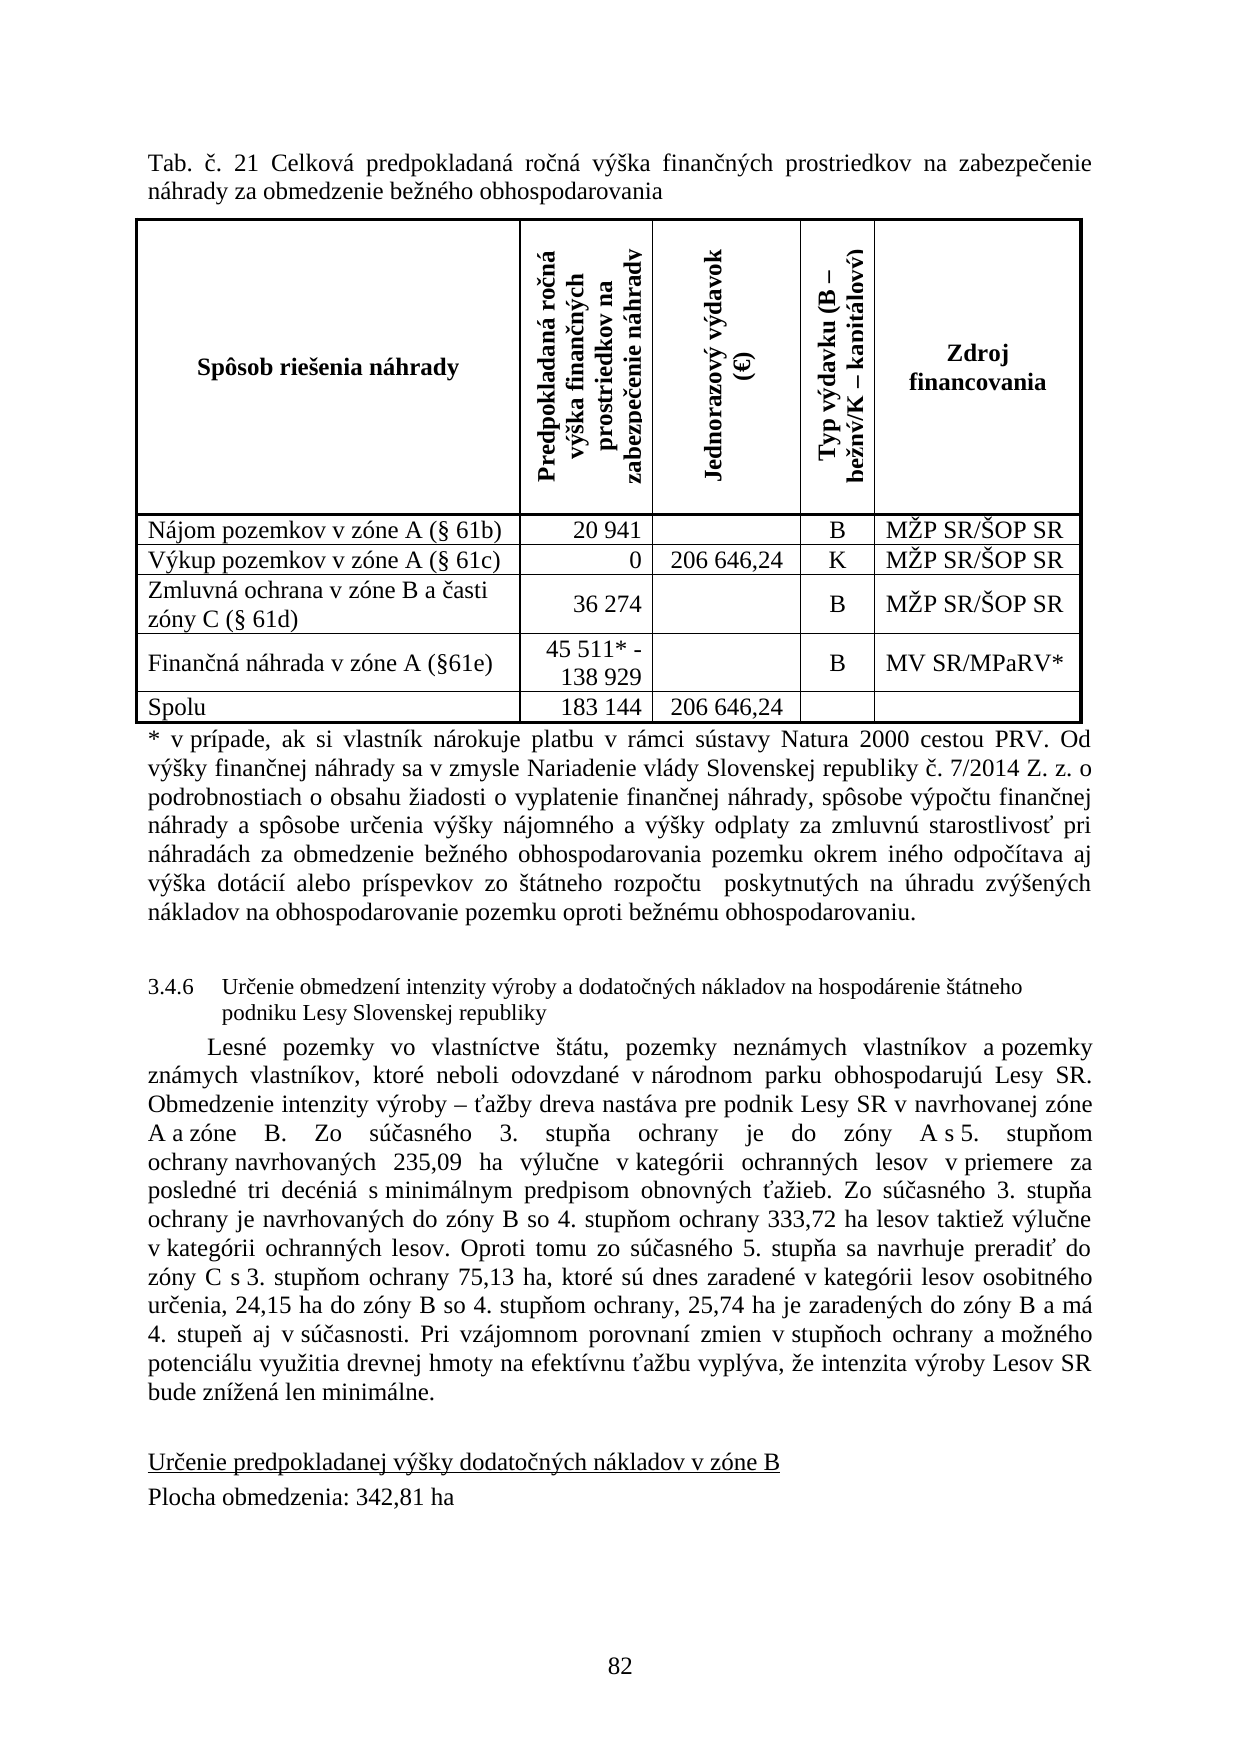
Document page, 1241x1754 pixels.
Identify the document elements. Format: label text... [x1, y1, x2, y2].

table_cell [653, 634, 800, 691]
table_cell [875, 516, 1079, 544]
text Lesné pozemky vo vlastníctve štátu, pozemky neznámych vlastníkov a pozemky známych vlastníkov, ktoré neboli odovzdané v národnom parku obhospodarujú Lesy SR. Obmedzenie intenzity výroby – ťažby dreva nastáva pre podnik Lesy SR v navrhovanej zóne A a zóne B. Zo súčasného 3. stupňa ochrany je do zóny A s 5. stupňom ochrany navrhovaných 235,09 ha výlučne v kategórii ochranných lesov v priemere za posledné tri decéniá s minimálnym predpisom obnovných ťažieb. Zo súčasného 3. stupňa ochrany je navrhovaných do zóny B so 4. stupňom ochrany 333,72 ha lesov taktiež výlučne v kategórii ochranných lesov. Oproti tomu zo súčasného 5. stupňa sa navrhuje preradiť do zóny C s 3. stupňom ochrany 75,13 ha, ktoré sú dnes zaradené v kategórii lesov osobitného určenia, 24,15 ha do zóny B so 4. stupňom ochrany, 25,74 ha je zaradených do zóny B a má 4. stupeň aj v súčasnosti. Pri vzájomnom porovnaní zmien v stupňoch ochrany a možného potenciálu využitia drevnej hmoty na efektívnu ťažbu vyplýva, že intenzita výroby Lesov SR bude znížená len minimálne. [148, 1032, 1092, 1406]
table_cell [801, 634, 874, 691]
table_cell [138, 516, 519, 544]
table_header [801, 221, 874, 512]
text * v prípade, ak si vlastník nárokuje platbu v rámci sústavy Natura 2000 cestou PRV. Od výšky finančnej náhrady sa v zmysle Nariadenie vlády Slovenskej republiky č. 7/2014 Z. z. o podrobnostiach o obsahu žiadosti o vyplatenie finančnej náhrady, spôsobe výpočtu finančnej náhrady a spôsobe určenia výšky nájomného a výšky odplaty za zmluvnú starostlivosť pri náhradách za obmedzenie bežného obhospodarovania pozemku okrem iného odpočítava aj výška dotácií alebo príspevkov zo štátneho rozpočtu poskytnutých na úhradu zvýšených nákladov na obhospodarovanie pozemku oproti bežnému obhospodarovaniu. [148, 724, 1092, 925]
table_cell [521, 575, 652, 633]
text Plocha obmedzenia: 342,81 ha [148, 1482, 1092, 1511]
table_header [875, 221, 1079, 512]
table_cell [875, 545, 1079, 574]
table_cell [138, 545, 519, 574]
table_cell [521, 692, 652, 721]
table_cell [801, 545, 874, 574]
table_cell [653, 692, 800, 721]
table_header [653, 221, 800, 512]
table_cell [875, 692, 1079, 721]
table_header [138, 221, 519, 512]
subtitle Určenie obmedzení intenzity výroby a dodatočných nákladov na hospodárenie štátneho podniku Lesy Slovenskej republiky [148, 973, 1092, 1026]
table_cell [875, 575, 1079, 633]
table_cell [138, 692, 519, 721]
text Tab. č. 21 Celková predpokladaná ročná výška finančných prostriedkov na zabezpečenie náhrady za obmedzenie bežného obhospodarovania [148, 148, 1092, 205]
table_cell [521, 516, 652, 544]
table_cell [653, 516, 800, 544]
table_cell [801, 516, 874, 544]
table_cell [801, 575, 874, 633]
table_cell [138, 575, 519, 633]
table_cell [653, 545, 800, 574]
text Určenie predpokladanej výšky dodatočných nákladov v zóne B [148, 1447, 1092, 1476]
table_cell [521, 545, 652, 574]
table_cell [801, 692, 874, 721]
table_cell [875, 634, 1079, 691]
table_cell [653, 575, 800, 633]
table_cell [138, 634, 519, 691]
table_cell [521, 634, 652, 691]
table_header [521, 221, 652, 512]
